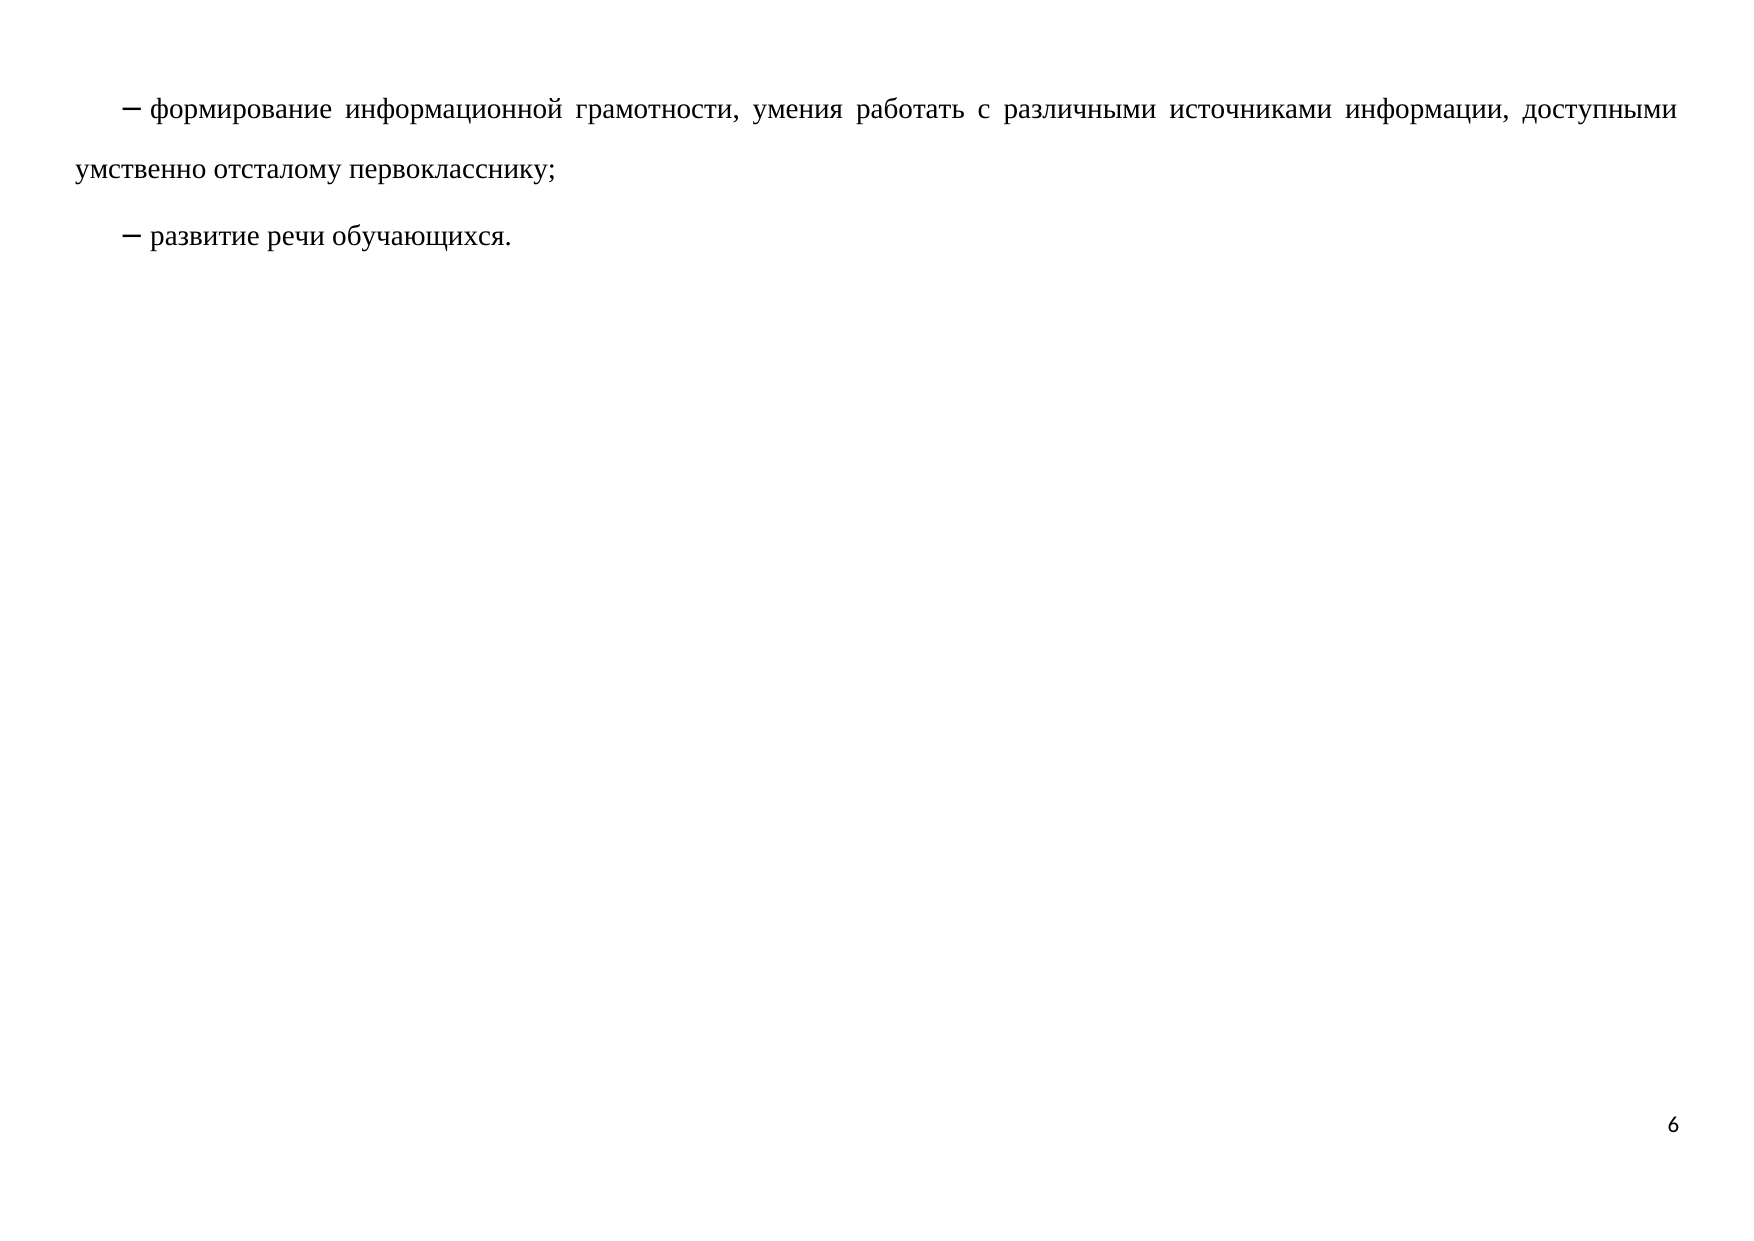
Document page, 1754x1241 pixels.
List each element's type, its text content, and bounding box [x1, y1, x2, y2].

list формирование информационной грамотности, умения работать с различными источниками информации, доступными умственно отсталому первокласснику; [75, 75, 1679, 185]
list развитие речи обучающихся. [75, 202, 1679, 262]
